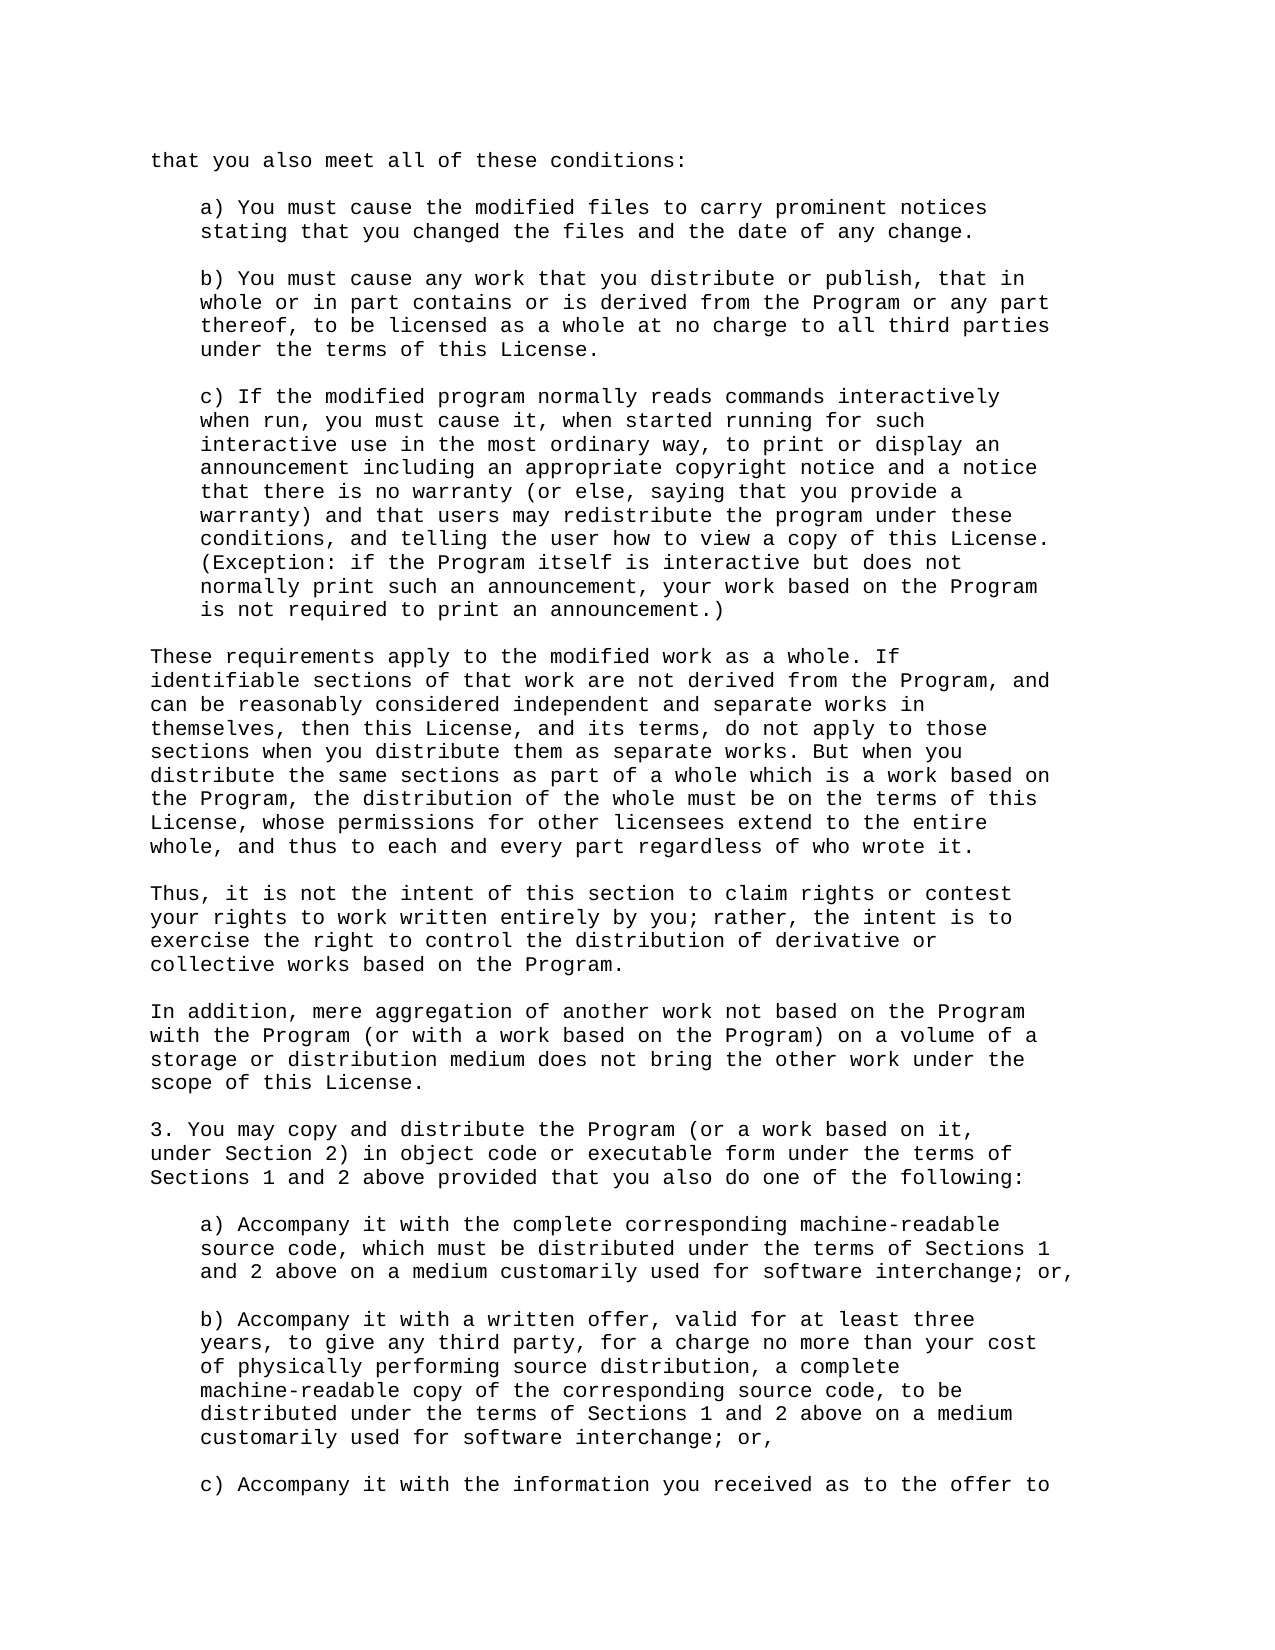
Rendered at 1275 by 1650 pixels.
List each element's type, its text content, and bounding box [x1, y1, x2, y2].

text distribute the same sections as part of a whole which is a work based on [150, 765, 1125, 788]
text normally print such an announcement, your work based on the Program [150, 576, 1125, 599]
text a) Accompany it with the complete corresponding machine-readable [150, 1214, 1125, 1238]
text Thus, it is not the intent of this section to claim rights or contest [150, 883, 1125, 907]
text when run, you must cause it, when started running for such [150, 410, 1125, 434]
text themselves, then this License, and its terms, do not apply to those [150, 717, 1125, 741]
text In addition, mere aggregation of another work not based on the Program [150, 1001, 1125, 1025]
text source code, which must be distributed under the terms of Sections 1 [150, 1238, 1125, 1261]
text warranty) and that users may redistribute the program under these [150, 505, 1125, 528]
text your rights to work written entirely by you; rather, the intent is to [150, 907, 1125, 930]
text interactive use in the most ordinary way, to print or display an [150, 434, 1125, 457]
text whole or in part contains or is derived from the Program or any part [150, 292, 1125, 316]
text the Program, the distribution of the whole must be on the terms of this [150, 788, 1125, 812]
text whole, and thus to each and every part regardless of who wrote it. [150, 836, 1125, 859]
text b) Accompany it with a written offer, valid for at least three [150, 1309, 1125, 1332]
text years, to give any third party, for a charge no more than your cost [150, 1332, 1125, 1356]
text (Exception: if the Program itself is interactive but does not [150, 552, 1125, 576]
text can be reasonably considered independent and separate works in [150, 694, 1125, 717]
text c) Accompany it with the information you received as to the offer to [150, 1474, 1125, 1498]
text that you also meet all of these conditions: [150, 150, 1125, 174]
text customarily used for software interchange; or, [150, 1427, 1125, 1451]
text distributed under the terms of Sections 1 and 2 above on a medium [150, 1403, 1125, 1427]
text 3. You may copy and distribute the Program (or a work based on it, [150, 1119, 1125, 1143]
text a) You must cause the modified files to carry prominent notices [150, 197, 1125, 221]
text These requirements apply to the modified work as a whole. If [150, 647, 1125, 670]
text conditions, and telling the user how to view a copy of this License. [150, 528, 1125, 552]
text sections when you distribute them as separate works. But when you [150, 741, 1125, 765]
text with the Program (or with a work based on the Program) on a volume of a [150, 1025, 1125, 1048]
text and 2 above on a medium customarily used for software interchange; or, [150, 1261, 1125, 1285]
text of physically performing source distribution, a complete [150, 1356, 1125, 1379]
text thereof, to be licensed as a whole at no charge to all third parties [150, 316, 1125, 339]
text stating that you changed the files and the date of any change. [150, 221, 1125, 244]
text under Section 2) in object code or executable form under the terms of [150, 1143, 1125, 1167]
text machine-readable copy of the corresponding source code, to be [150, 1379, 1125, 1403]
text identifiable sections of that work are not derived from the Program, and [150, 670, 1125, 694]
text is not required to print an announcement.) [150, 599, 1125, 623]
text scope of this License. [150, 1072, 1125, 1096]
text b) You must cause any work that you distribute or publish, that in [150, 268, 1125, 292]
text License, whose permissions for other licensees extend to the entire [150, 812, 1125, 836]
text Sections 1 and 2 above provided that you also do one of the following: [150, 1167, 1125, 1190]
text exercise the right to control the distribution of derivative or [150, 930, 1125, 954]
text c) If the modified program normally reads commands interactively [150, 386, 1125, 410]
text announcement including an appropriate copyright notice and a notice [150, 457, 1125, 481]
text that there is no warranty (or else, saying that you provide a [150, 481, 1125, 505]
text under the terms of this License. [150, 339, 1125, 363]
text storage or distribution medium does not bring the other work under the [150, 1048, 1125, 1072]
text collective works based on the Program. [150, 954, 1125, 978]
